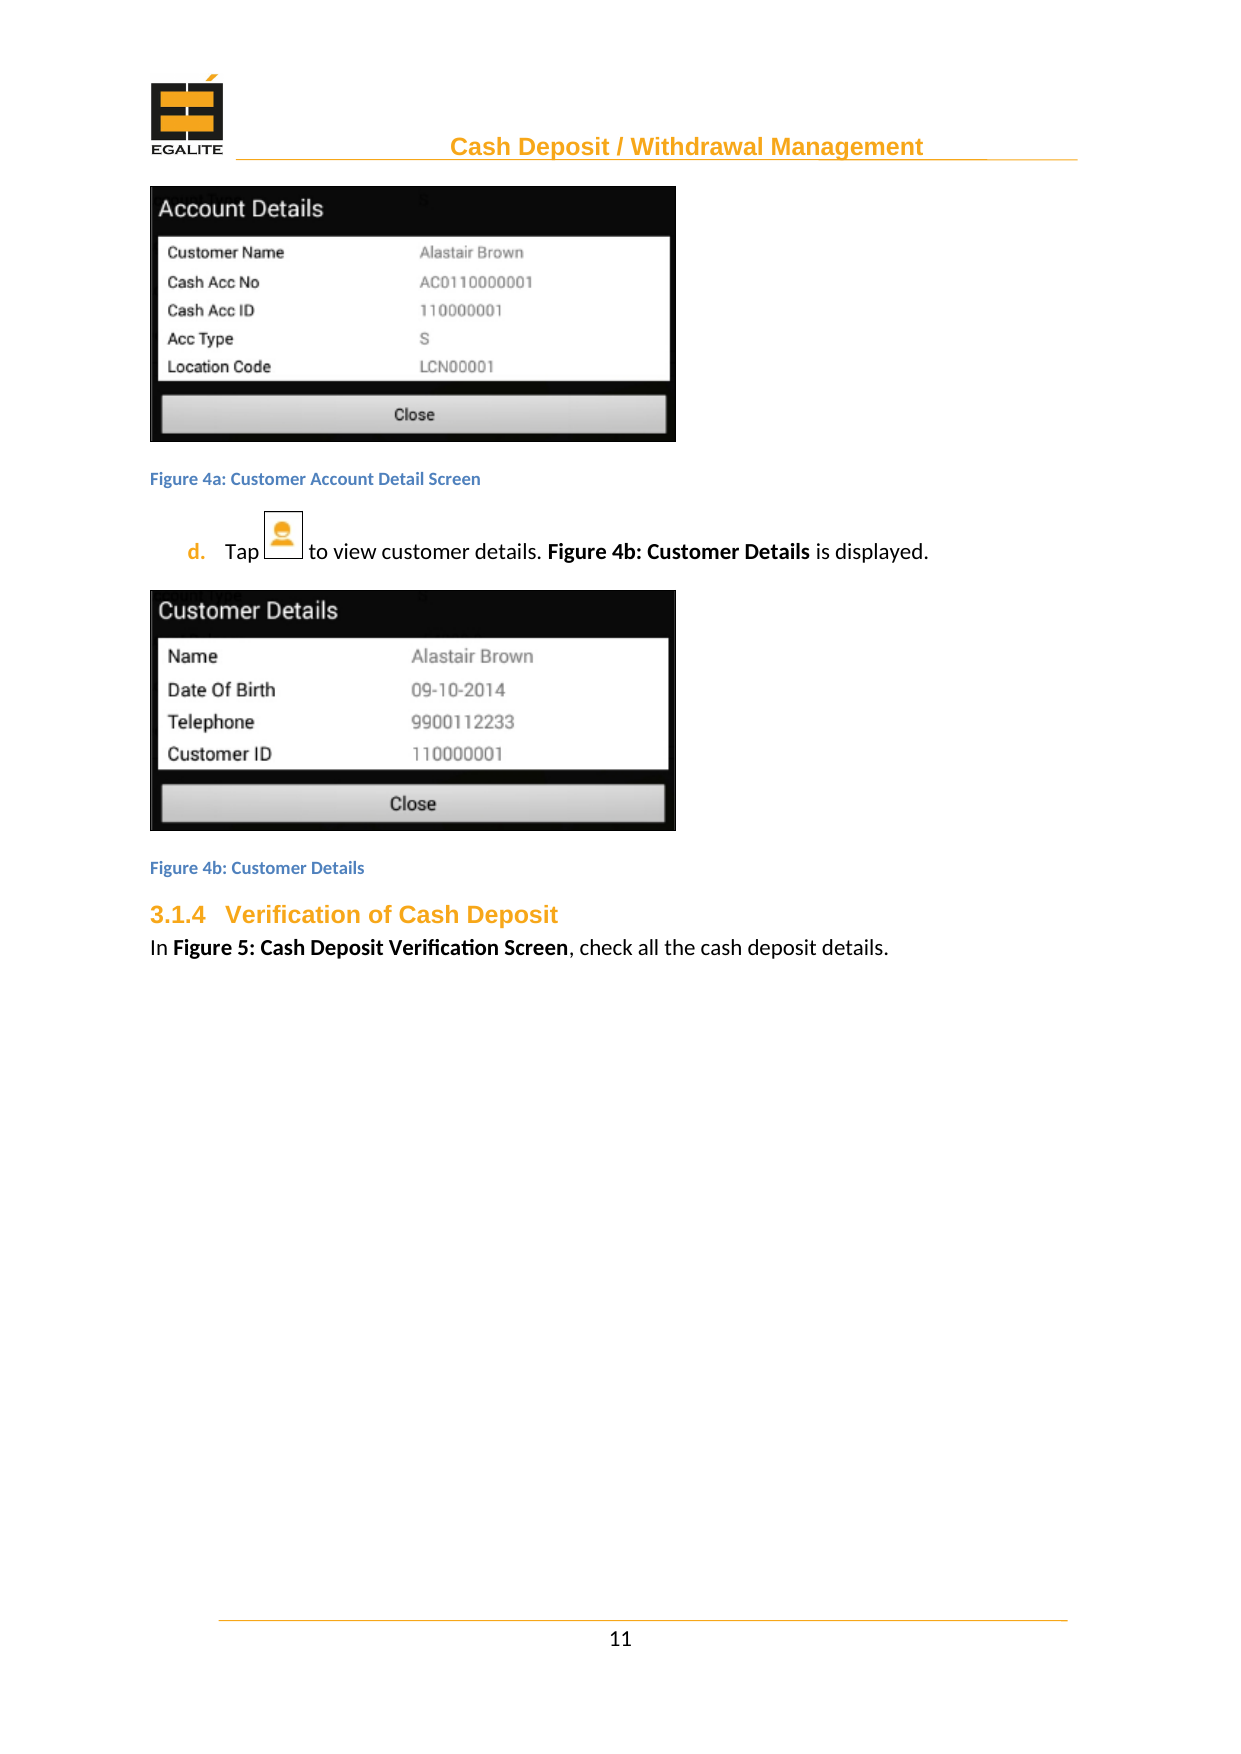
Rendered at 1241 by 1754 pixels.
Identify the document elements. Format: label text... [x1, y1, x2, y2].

picture [151, 187, 675, 441]
text Figure 4a: Customer Account Detail Screen [150, 467, 1090, 490]
text In Figure 5: Cash Deposit Verification Screen, check all the cash deposit details. [150, 933, 1090, 961]
subtitle Verification of Cash Deposit [150, 900, 1090, 929]
picture [265, 512, 302, 558]
picture [151, 591, 675, 830]
text Figure 4b: Customer Details [150, 856, 1090, 879]
picture [150, 73, 224, 156]
list Tap to view customer details. Figure 4b: Customer Details is displayed. [187, 511, 1090, 565]
